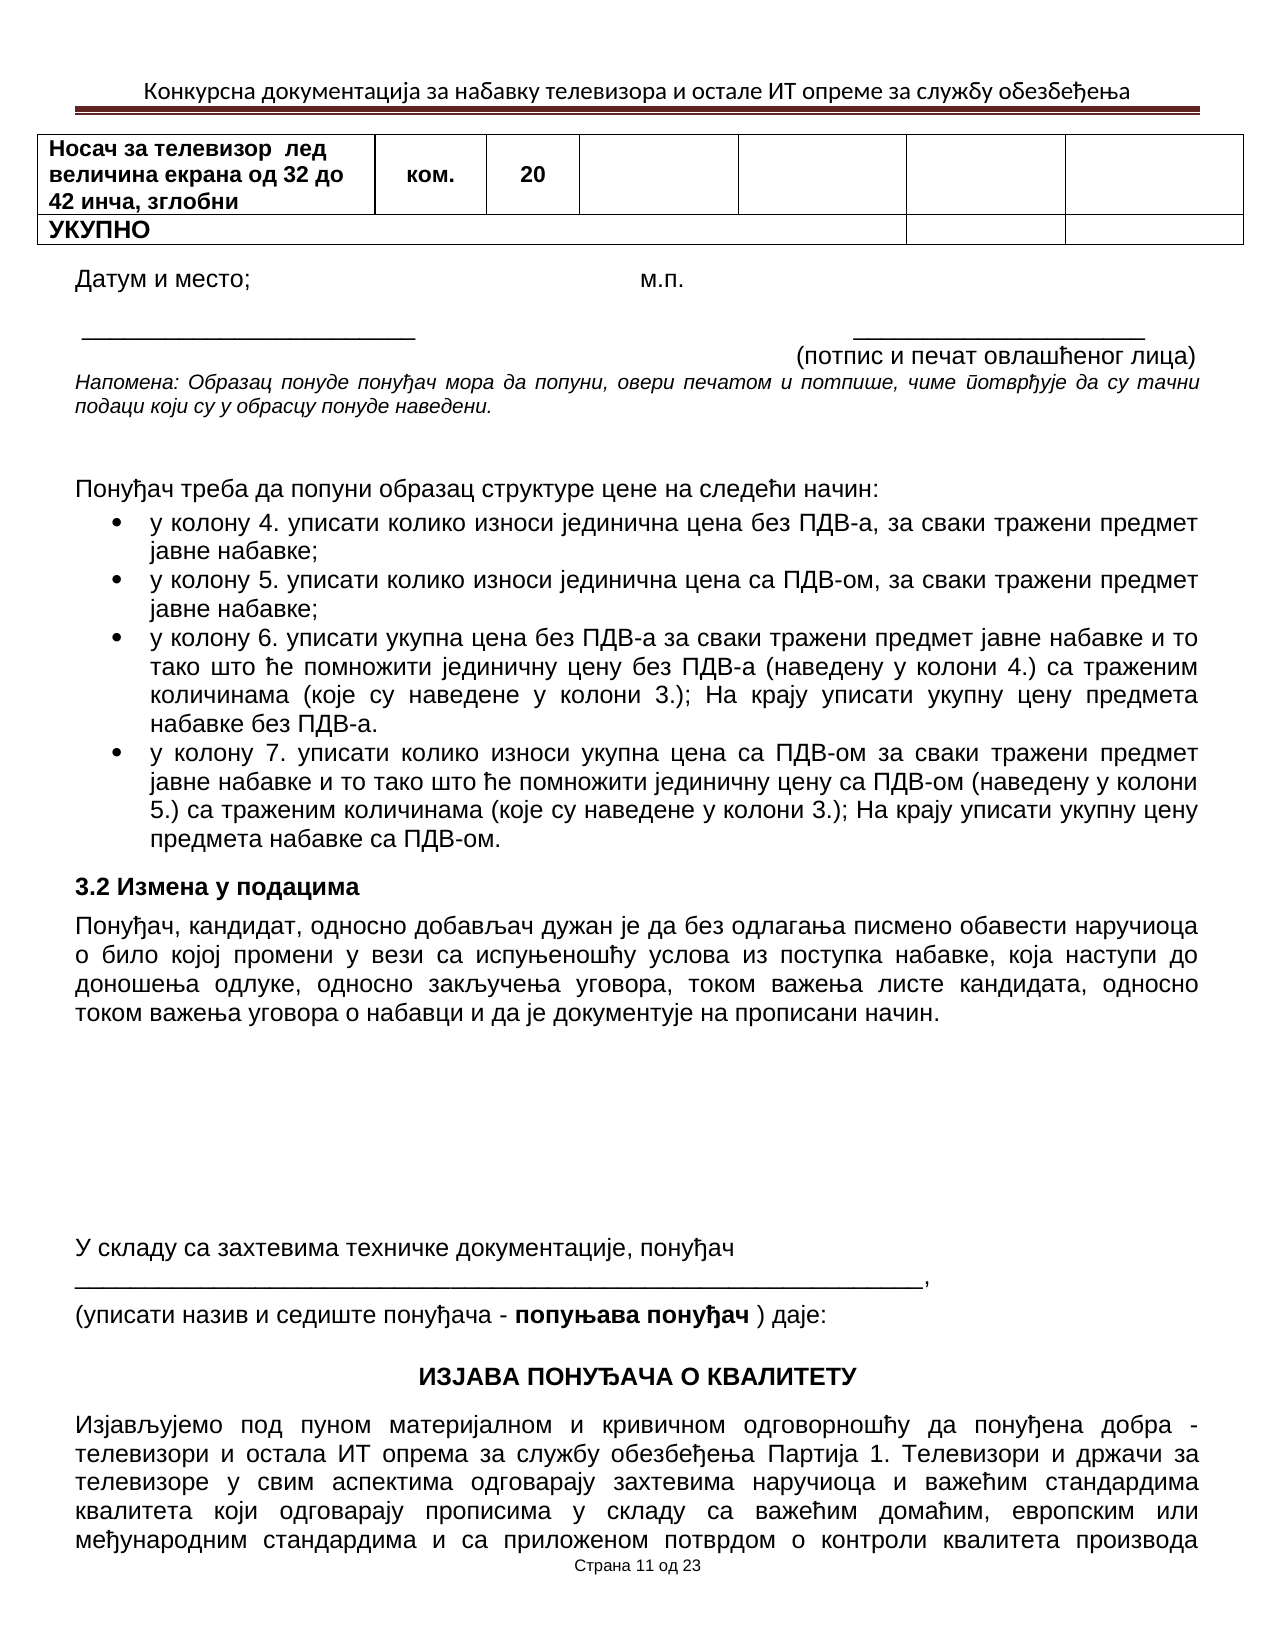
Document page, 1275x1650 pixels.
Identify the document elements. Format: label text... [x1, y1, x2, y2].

text 3.2 Измена у подацима [75, 872, 1200, 901]
text (потпис и печат овлашћеног лица) [75, 341, 1200, 369]
text Понуђач, кандидат, односно добављач дужан је да без одлагања писмено обавести наручиоца о било којој промени у вези са испуњеношћу услова из поступка набавке, која наступи до доношења одлуке, односно закључења уговора, током важења листе кандидата, односно током важења уговора о набавци и да је документује на прописани начин. [75, 911, 1200, 1026]
text Напомена: Образац понуде понуђач мора да попуни, овери печатом и потпише, чиме потврђује да су тачни подаци који су у обрасцу понуде наведени. [75, 369, 1200, 417]
table_cell ком. [376, 135, 486, 214]
table_cell УКУПНО [38, 215, 906, 244]
list у колону 5. уписати колико износи јединична цена са ПДВ-ом, за сваки тражени предмет јавне набавке; [112, 565, 1200, 623]
text (уписати назив и седиште понуђача - попуњава понуђач ) даје: [75, 1300, 1200, 1329]
table_cell [580, 135, 738, 214]
table_cell Носач за телевизор лед величина екрана од 32 до 42 инча, зглобни [38, 135, 374, 214]
table_cell 20 [487, 135, 579, 214]
list у колону 4. уписати колико износи јединична цена без ПДВ-а, за сваки тражени предмет јавне набавке; [112, 507, 1200, 565]
table_cell [907, 135, 1065, 214]
text Датум и место; м.п. [75, 264, 1200, 293]
table_cell [1066, 215, 1243, 244]
text Понуђач треба да попуни образац структуре цене на следећи начин: [75, 474, 1200, 503]
text ИЗЈАВА ПОНУЂАЧА О КВАЛИТЕТУ [75, 1362, 1200, 1391]
text У складу са захтевима техничке документације, понуђач _____________________________________________________________, [75, 1232, 1200, 1290]
table_cell [739, 135, 906, 214]
table_cell [907, 215, 1065, 244]
list у колону 7. уписати колико износи укупна цена са ПДВ-ом за сваки тражени предмет јавне набавке и то тако што ће помножити јединичну цену са ПДВ-ом (наведену у колони 5.) са траженим количинама (које су наведене у колони 3.); На крају уписати укупну цену предмета набавке са ПДВ-ом. [112, 738, 1200, 853]
list у колону 6. уписати укупна цена без ПДВ-а за сваки тражени предмет јавне набавке и то тако што ће помножити јединичну цену без ПДВ-а (наведену у колони 4.) са траженим количинама (које су наведене у колони 3.); На крају уписати укупну цену предмета набавке без ПДВ-а. [112, 623, 1200, 738]
text ________________________ _____________________ [75, 312, 1200, 341]
table_cell [1066, 135, 1243, 214]
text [75, 1410, 1200, 1554]
